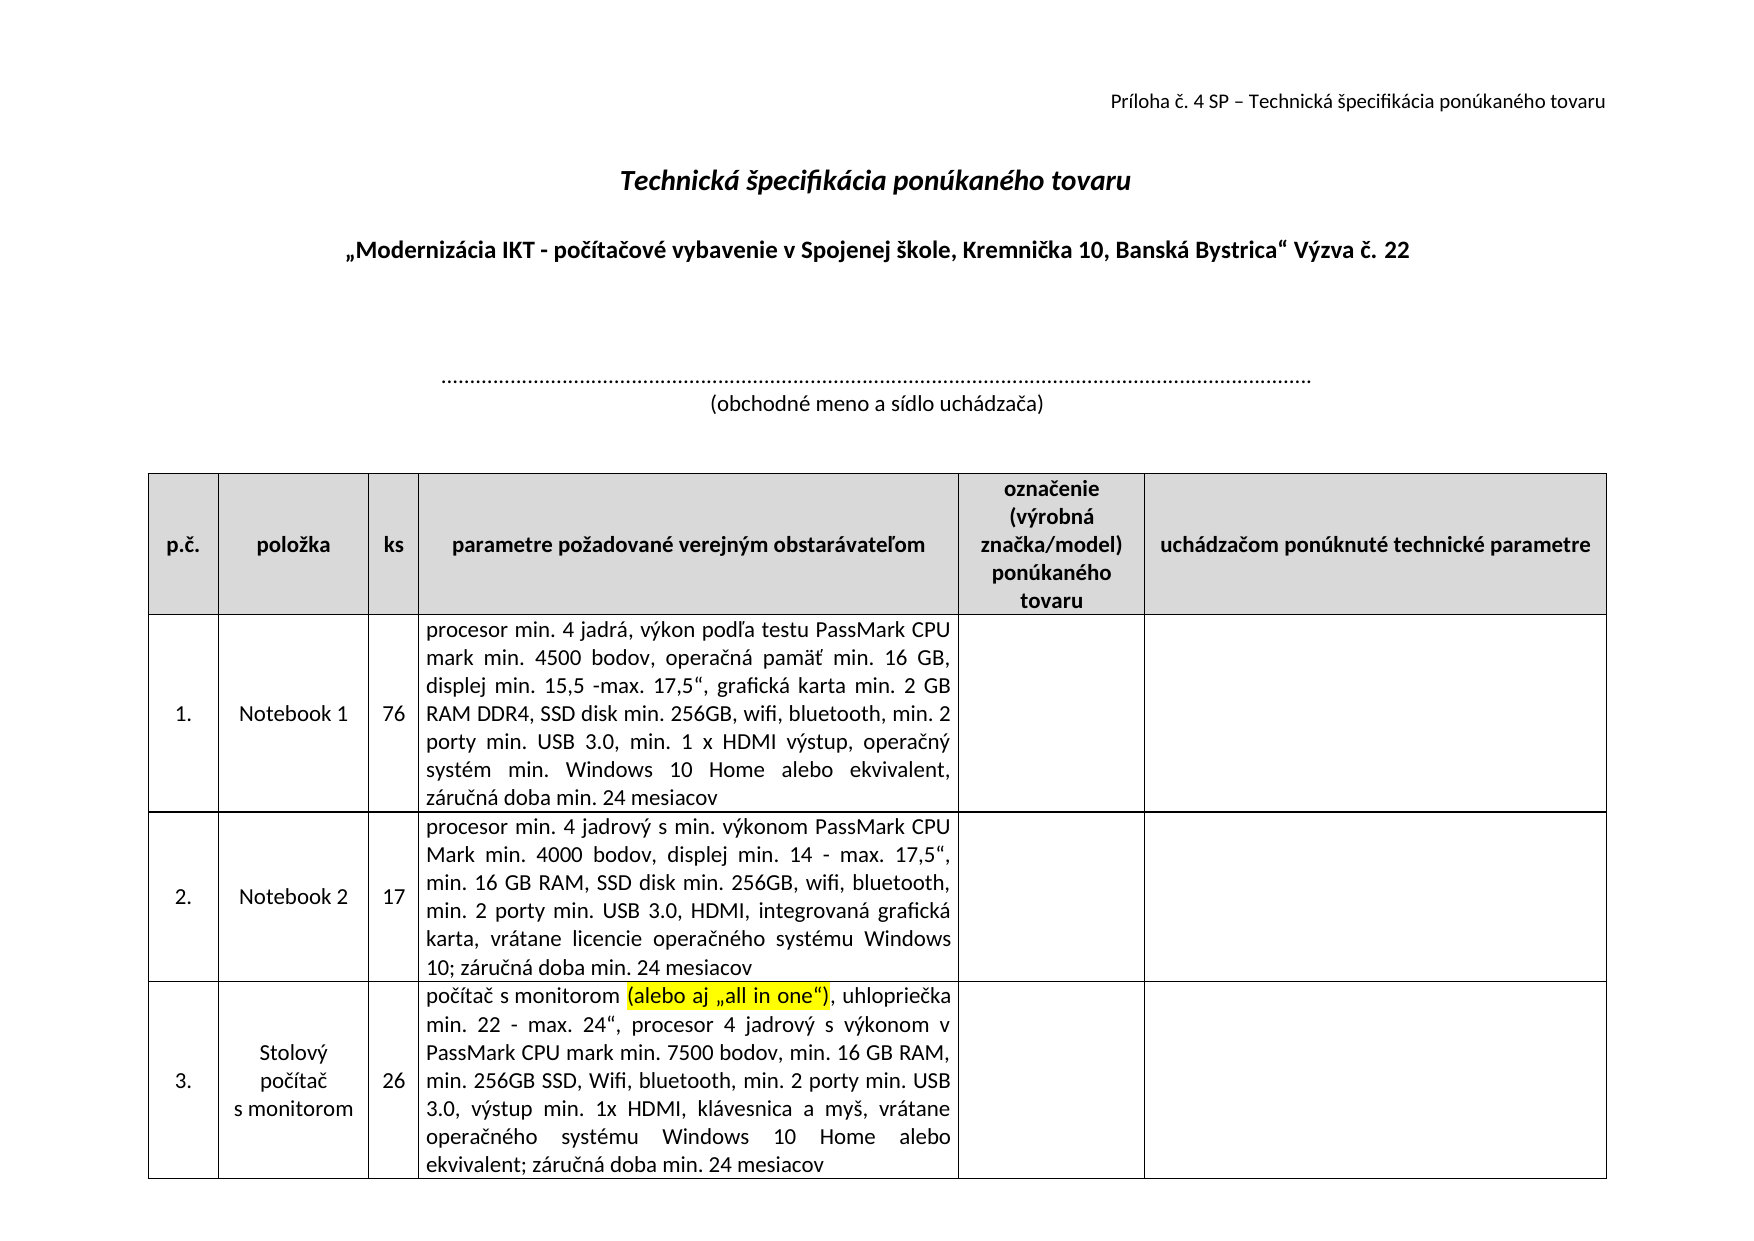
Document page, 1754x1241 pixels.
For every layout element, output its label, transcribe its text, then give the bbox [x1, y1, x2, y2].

table_cell [1145, 813, 1606, 981]
table_cell procesor min. 4 jadrá, výkon podľa testu PassMark CPU mark min. 4500 bodov, operačná pamäť min. 16 GB, displej min. 15,5 -max. 17,5“, grafická karta min. 2 GB RAM DDR4, SSD disk min. 256GB, wifi, bluetooth, min. 2 porty min. USB 3.0, min. 1 x HDMI výstup, operačný systém min. Windows 10 Home alebo ekvivalent, záručná doba min. 24 mesiacov [419, 615, 958, 811]
text Technická špecifikácia ponúkaného tovaru [148, 162, 1606, 198]
table_cell 76 [369, 615, 418, 811]
table_cell [959, 615, 1144, 811]
table_cell 2. [149, 813, 218, 981]
table_header označenie (výrobná značka/model) ponúkaného tovaru [959, 474, 1144, 614]
table_cell [1145, 615, 1606, 811]
text (obchodné meno a sídlo uchádzača) [148, 389, 1606, 417]
table_header položka [219, 474, 368, 614]
table_cell 1. [149, 615, 218, 811]
table_header parametre požadované verejným obstarávateľom [419, 474, 958, 614]
table_cell 3. [149, 982, 218, 1178]
text „Modernizácia IKT - počítačové vybavenie v Spojenej škole, Kremnička 10, Banská Bystrica“ Výzva č. 22 [148, 234, 1606, 264]
table_cell Notebook 1 [219, 615, 368, 811]
table_cell 17 [369, 813, 418, 981]
table_cell Stolový počítač s monitorom [219, 982, 368, 1178]
table_cell počítač s monitorom (alebo aj „all in one“), uhlopriečka min. 22 - max. 24“, procesor 4 jadrový s výkonom v PassMark CPU mark min. 7500 bodov, min. 16 GB RAM, min. 256GB SSD, Wifi, bluetooth, min. 2 porty min. USB 3.0, výstup min. 1x HDMI, klávesnica a myš, vrátane operačného systému Windows 10 Home alebo ekvivalent; záručná doba min. 24 mesiacov [419, 982, 958, 1178]
text ....................................................................................................................................................... [148, 361, 1606, 389]
table_header uchádzačom ponúknuté technické parametre [1145, 474, 1606, 614]
table_cell [1145, 982, 1606, 1178]
table_cell procesor min. 4 jadrový s min. výkonom PassMark CPU Mark min. 4000 bodov, displej min. 14 - max. 17,5“, min. 16 GB RAM, SSD disk min. 256GB, wifi, bluetooth, min. 2 porty min. USB 3.0, HDMI, integrovaná grafická karta, vrátane licencie operačného systému Windows 10; záručná doba min. 24 mesiacov [419, 813, 958, 981]
table_header p.č. [149, 474, 218, 614]
table_cell 26 [369, 982, 418, 1178]
table_header ks [369, 474, 418, 614]
table_cell Notebook 2 [219, 813, 368, 981]
table_cell [959, 813, 1144, 981]
table_cell [959, 982, 1144, 1178]
